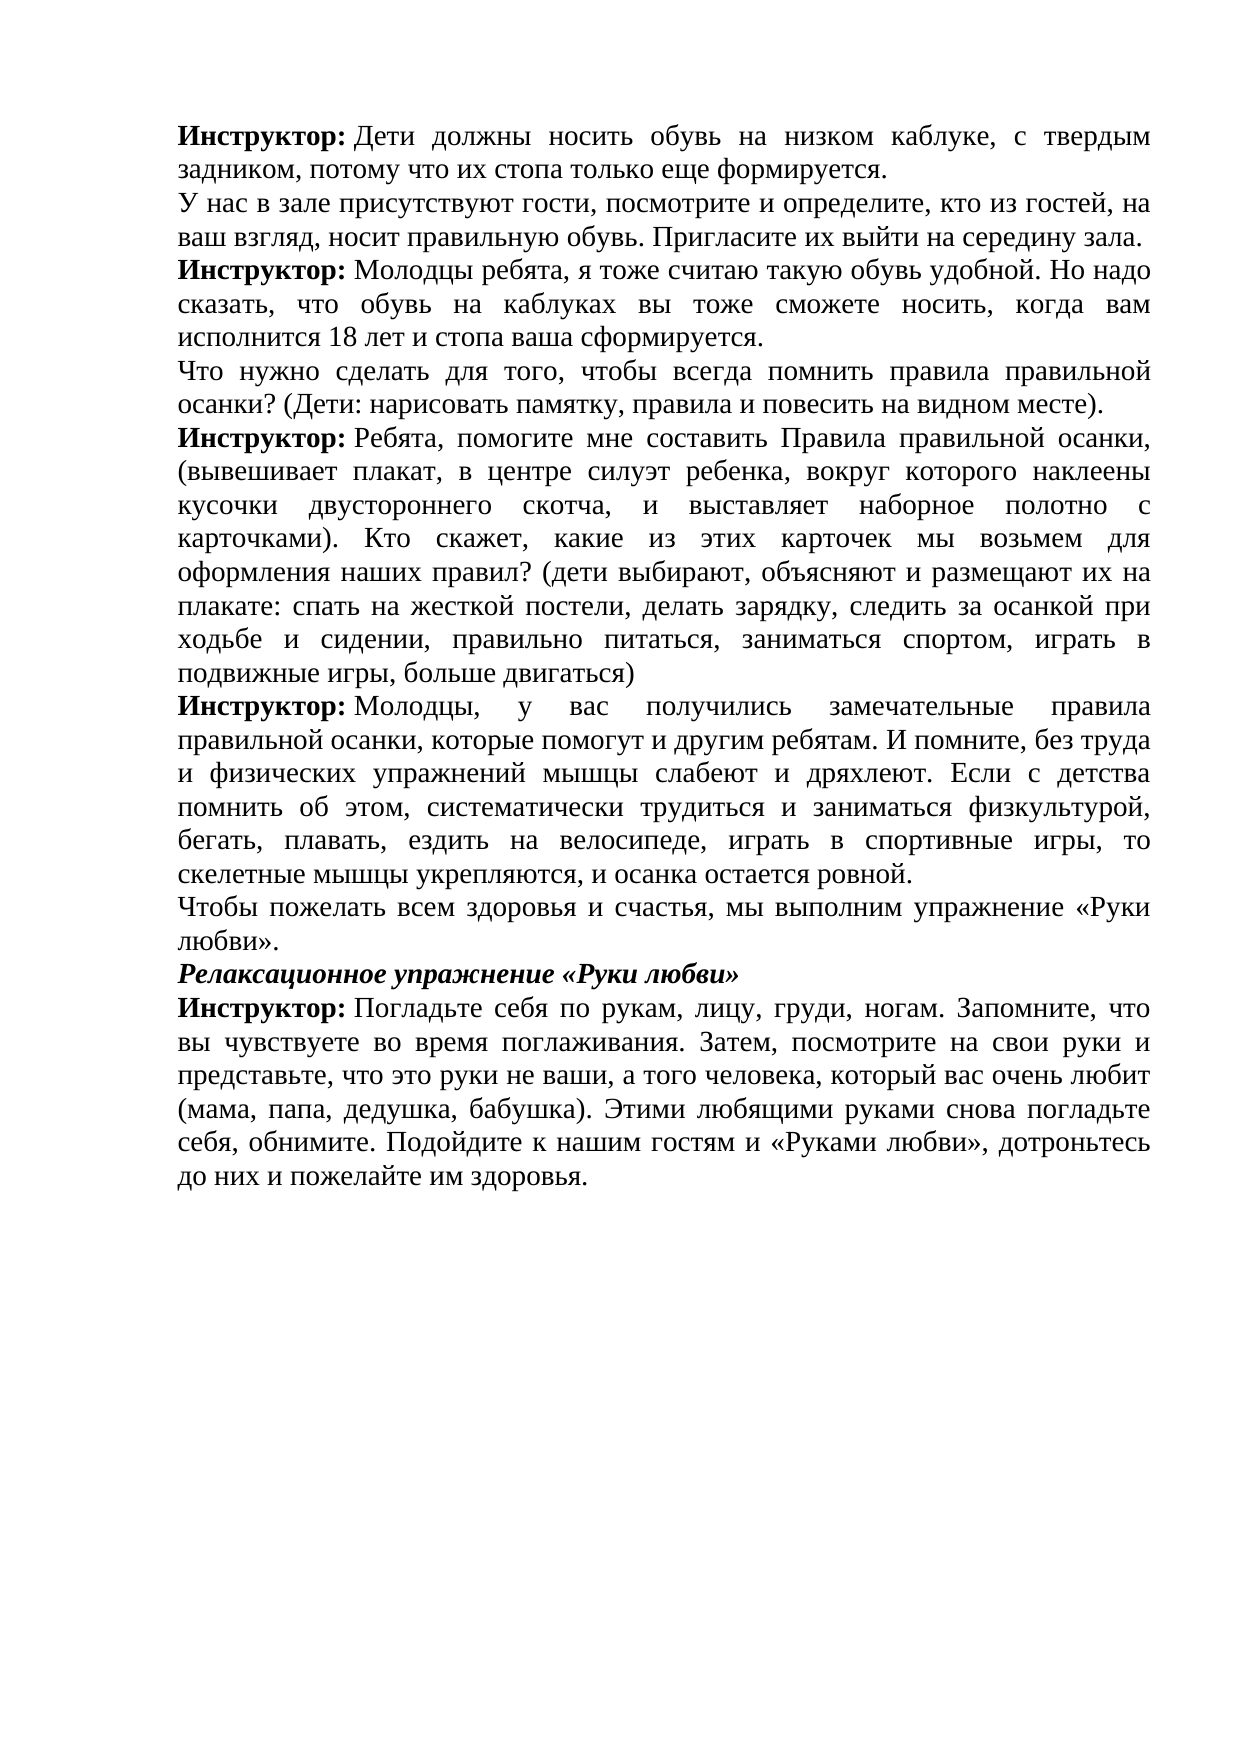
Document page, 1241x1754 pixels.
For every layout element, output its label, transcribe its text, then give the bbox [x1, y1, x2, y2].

text Что нужно сделать для того, чтобы всегда помнить правила правильной осанки? (Дети: нарисовать памятку, правила и повесить на видном месте). [177, 353, 1152, 420]
text Чтобы пожелать всем здоровья и счастья, мы выполним упражнение «Руки любви». [177, 889, 1152, 957]
text Инструктор: Ребята, помогите мне составить Правила правильной осанки, (вывешивает плакат, в центре силуэт ребенка, вокруг которого наклеены кусочки двустороннего скотча, и выставляет наборное полотно с карточками). Кто скажет, какие из этих карточек мы возьмем для оформления наших правил? (дети выбирают, объясняют и размещают их на плакате: спать на жесткой постели, делать зарядку, следить за осанкой при ходьбе и сидении, правильно питаться, заниматься спортом, играть в подвижные игры, больше двигаться) [177, 420, 1152, 688]
text Инструктор: Погладьте себя по рукам, лицу, груди, ногам. Запомните, что вы чувствуете во время поглаживания. Затем, посмотрите на свои руки и представьте, что это руки не ваши, а того человека, который вас очень любит (мама, папа, дедушка, бабушка). Этими любящими руками снова погладьте себя, обнимите. Подойдите к нашим гостям и «Руками любви», дотроньтесь до них и пожелайте им здоровья. [177, 990, 1152, 1191]
text Инструктор: Молодцы ребята, я тоже считаю такую обувь удобной. Но надо сказать, что обувь на каблуках вы тоже сможете носить, когда вам исполнится 18 лет и стопа ваша сформируется. [177, 252, 1152, 353]
text Инструктор: Молодцы, у вас получились замечательные правила правильной осанки, которые помогут и другим ребятам. И помните, без труда и физических упражнений мышцы слабеют и дряхлеют. Если с детства помнить об этом, систематически трудиться и заниматься физкультурой, бегать, плавать, ездить на велосипеде, играть в спортивные игры, то скелетные мышцы укрепляются, и осанка остается ровной. [177, 688, 1152, 889]
text Инструктор: Дети должны носить обувь на низком каблуке, с твердым задником, потому что их стопа только еще формируется. [177, 118, 1152, 185]
text Релаксационное упражнение «Руки любви» [177, 957, 1152, 990]
text У нас в зале присутствуют гости, посмотрите и определите, кто из гостей, на ваш взгляд, носит правильную обувь. Пригласите их выйти на середину зала. [177, 185, 1152, 252]
